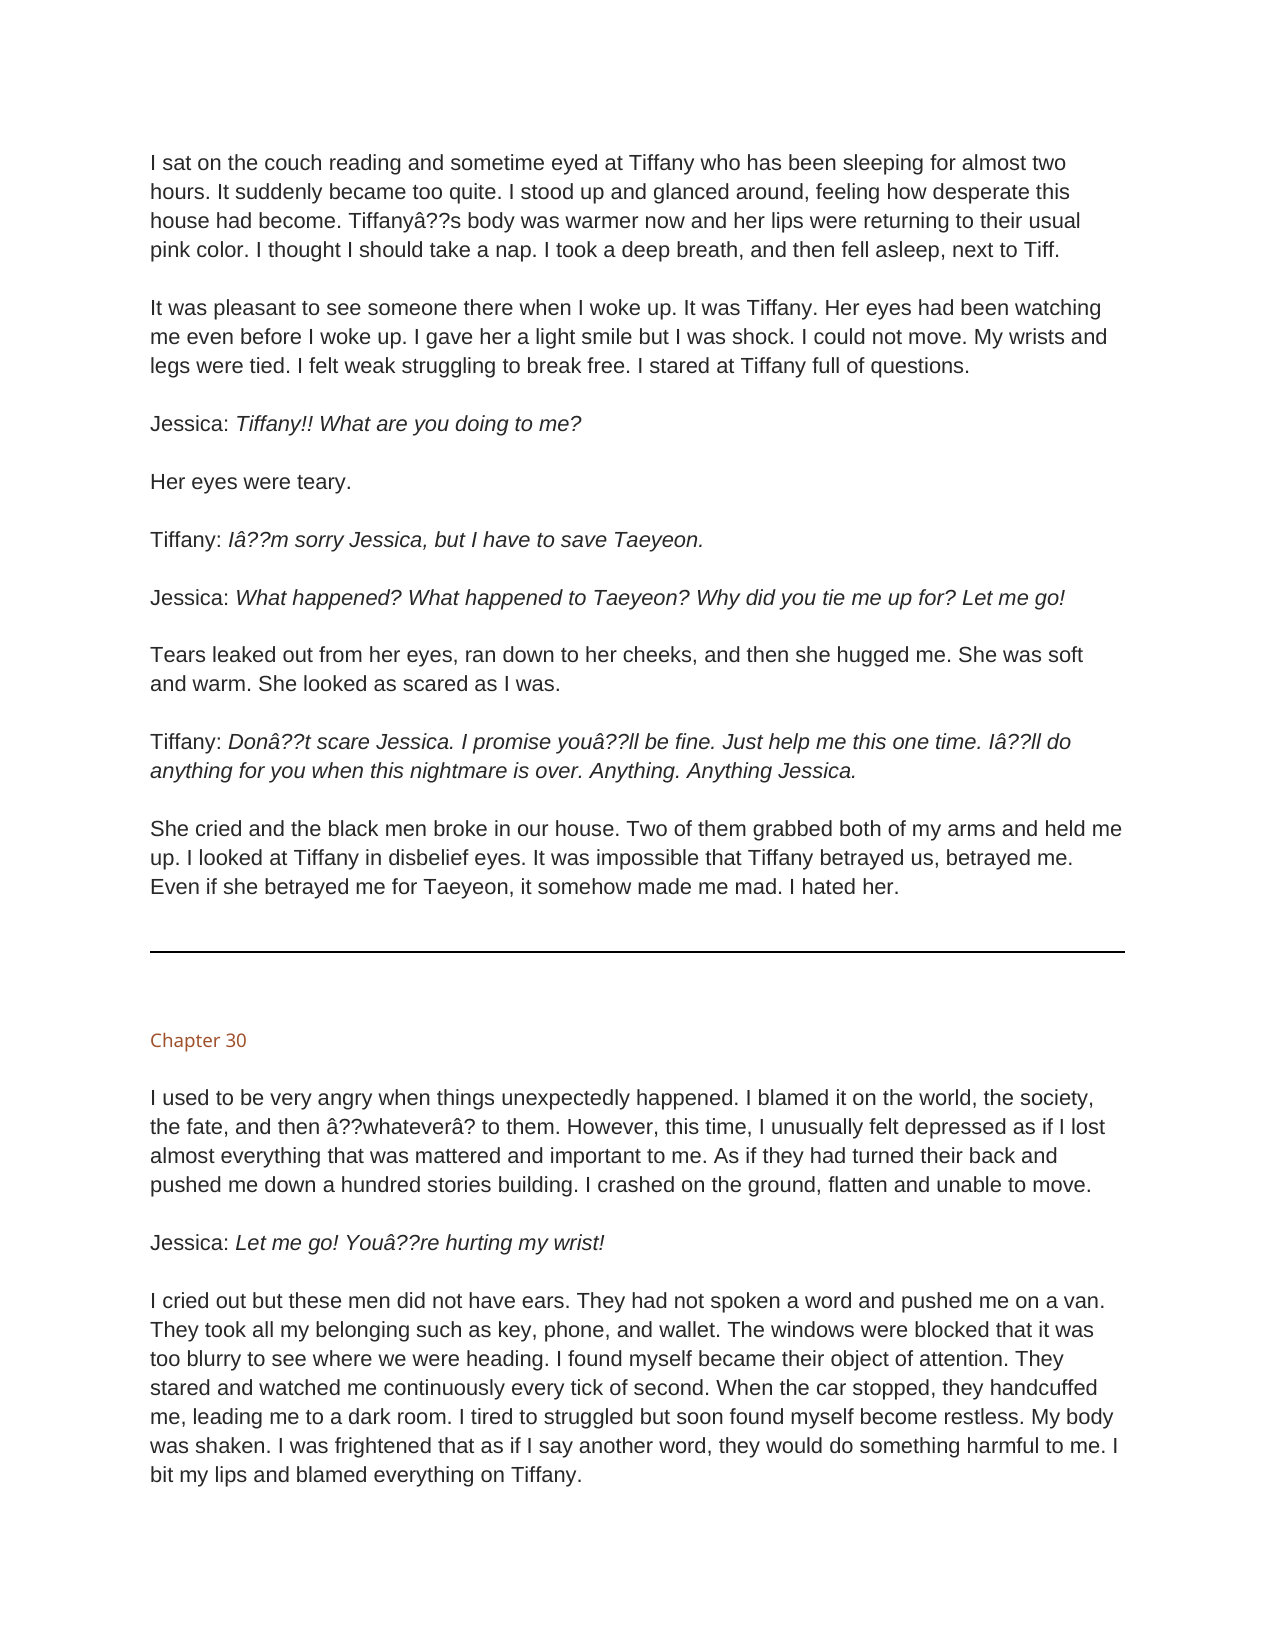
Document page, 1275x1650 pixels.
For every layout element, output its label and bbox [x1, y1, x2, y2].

text [150, 1027, 1125, 1487]
text [150, 150, 1125, 899]
